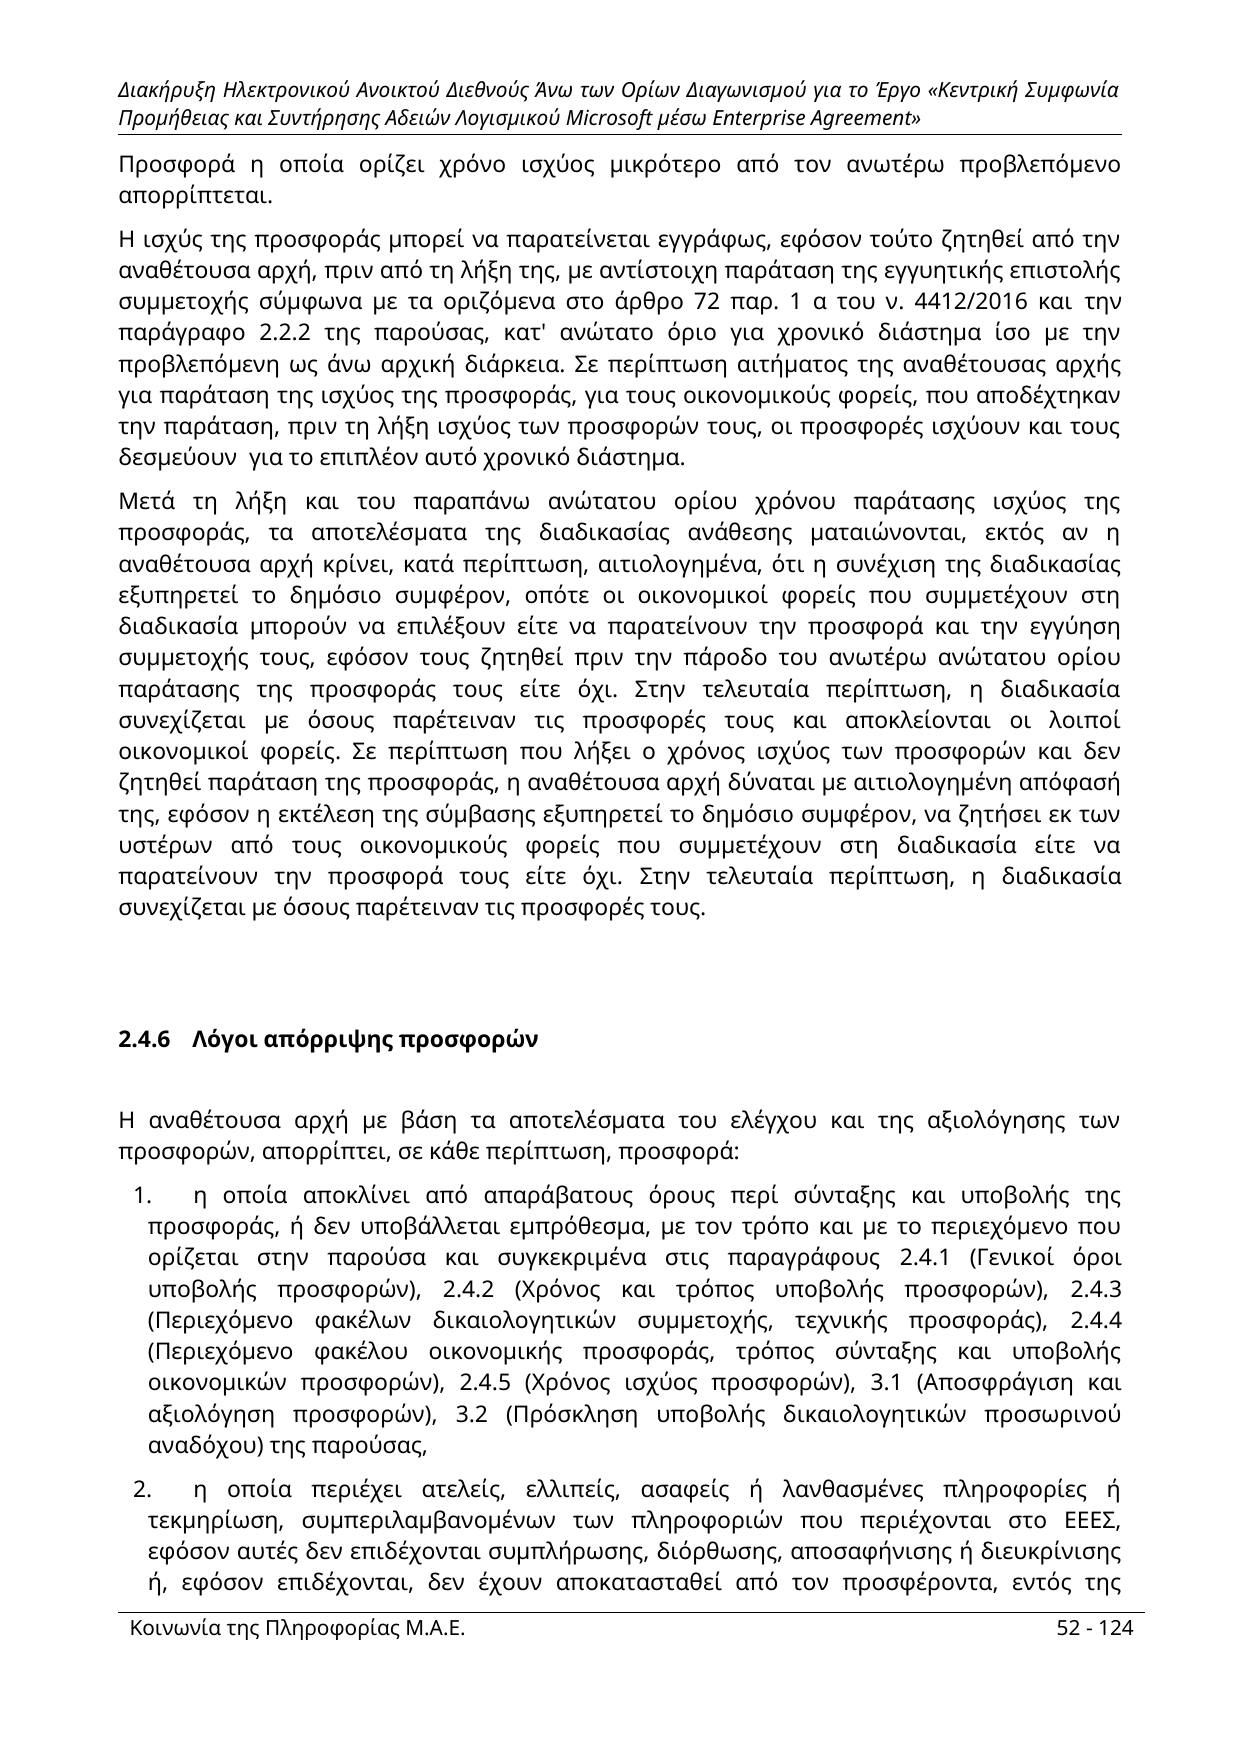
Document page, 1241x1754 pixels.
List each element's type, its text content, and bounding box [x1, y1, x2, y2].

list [133, 1472, 1122, 1597]
text Προσφορά η οποία ορίζει χρόνο ισχύος μικρότερο από τον ανωτέρω προβλεπόμενο απορρίπτεται. [118, 147, 1122, 210]
text Η ισχύς της προσφοράς μπορεί να παρατείνεται εγγράφως, εφόσον τούτο ζητηθεί από την αναθέτουσα αρχή, πριν από τη λήξη της, με αντίστοιχη παράταση της εγγυητικής επιστολής συμμετοχής σύμφωνα με τα οριζόμενα στο άρθρο 72 παρ. 1 α του ν. 4412/2016 και την παράγραφο 2.2.2 της παρούσας, κατ' ανώτατο όριο για χρονικό διάστημα ίσο με την προβλεπόμενη ως άνω αρχική διάρκεια. Σε περίπτωση αιτήματος της αναθέτουσας αρχής για παράταση της ισχύος της προσφοράς, για τους οικονομικούς φορείς, που αποδέχτηκαν την παράταση, πριν τη λήξη ισχύος των προσφορών τους, οι προσφορές ισχύουν και τους δεσμεύουν για το επιπλέον αυτό χρονικό διάστημα. [118, 222, 1122, 472]
list η οποία αποκλίνει από απαράβατους όρους περί σύνταξης και υποβολής της προσφοράς, ή δεν υποβάλλεται εμπρόθεσμα, με τον τρόπο και με το περιεχόμενο που ορίζεται στην παρούσα και συγκεκριμένα στις παραγράφους 2.4.1 (Γενικοί όροι υποβολής προσφορών), 2.4.2 (Χρόνος και τρόπος υποβολής προσφορών), 2.4.3 (Περιεχόμενο φακέλων δικαιολογητικών συμμετοχής, τεχνικής προσφοράς), 2.4.4 (Περιεχόμενο φακέλου οικονομικής προσφοράς, τρόπος σύνταξης και υποβολής οικονομικών προσφορών), 2.4.5 (Χρόνος ισχύος προσφορών), 3.1 (Αποσφράγιση και αξιολόγηση προσφορών), 3.2 (Πρόσκληση υποβολής δικαιολογητικών προσωρινού αναδόχου) της παρούσας, [133, 1179, 1122, 1460]
text H αναθέτουσα αρχή με βάση τα αποτελέσματα του ελέγχου και της αξιολόγησης των προσφορών, απορρίπτει, σε κάθε περίπτωση, προσφορά: [118, 1104, 1122, 1166]
text Μετά τη λήξη και του παραπάνω ανώτατου ορίου χρόνου παράτασης ισχύος της προσφοράς, τα αποτελέσματα της διαδικασίας ανάθεσης ματαιώνονται, εκτός αν η αναθέτουσα αρχή κρίνει, κατά περίπτωση, αιτιολογημένα, ότι η συνέχιση της διαδικασίας εξυπηρετεί το δημόσιο συμφέρον, οπότε οι οικονομικοί φορείς που συμμετέχουν στη διαδικασία μπορούν να επιλέξουν είτε να παρατείνουν την προσφορά και την εγγύηση συμμετοχής τους, εφόσον τους ζητηθεί πριν την πάροδο του ανωτέρω ανώτατου ορίου παράτασης της προσφοράς τους είτε όχι. Στην τελευταία περίπτωση, η διαδικασία συνεχίζεται με όσους παρέτειναν τις προσφορές τους και αποκλείονται οι λοιποί οικονομικοί φορείς. Σε περίπτωση που λήξει ο χρόνος ισχύος των προσφορών και δεν ζητηθεί παράταση της προσφοράς, η αναθέτουσα αρχή δύναται με αιτιολογημένη απόφασή της, εφόσον η εκτέλεση της σύμβασης εξυπηρετεί το δημόσιο συμφέρον, να ζητήσει εκ των υστέρων από τους οικονομικούς φορείς που συμμετέχουν στη διαδικασία είτε να παρατείνουν την προσφορά τους είτε όχι. Στην τελευταία περίπτωση, η διαδικασία συνεχίζεται με όσους παρέτειναν τις προσφορές τους. [118, 485, 1122, 922]
subtitle Λόγοι απόρριψης προσφορών [118, 1022, 1122, 1054]
